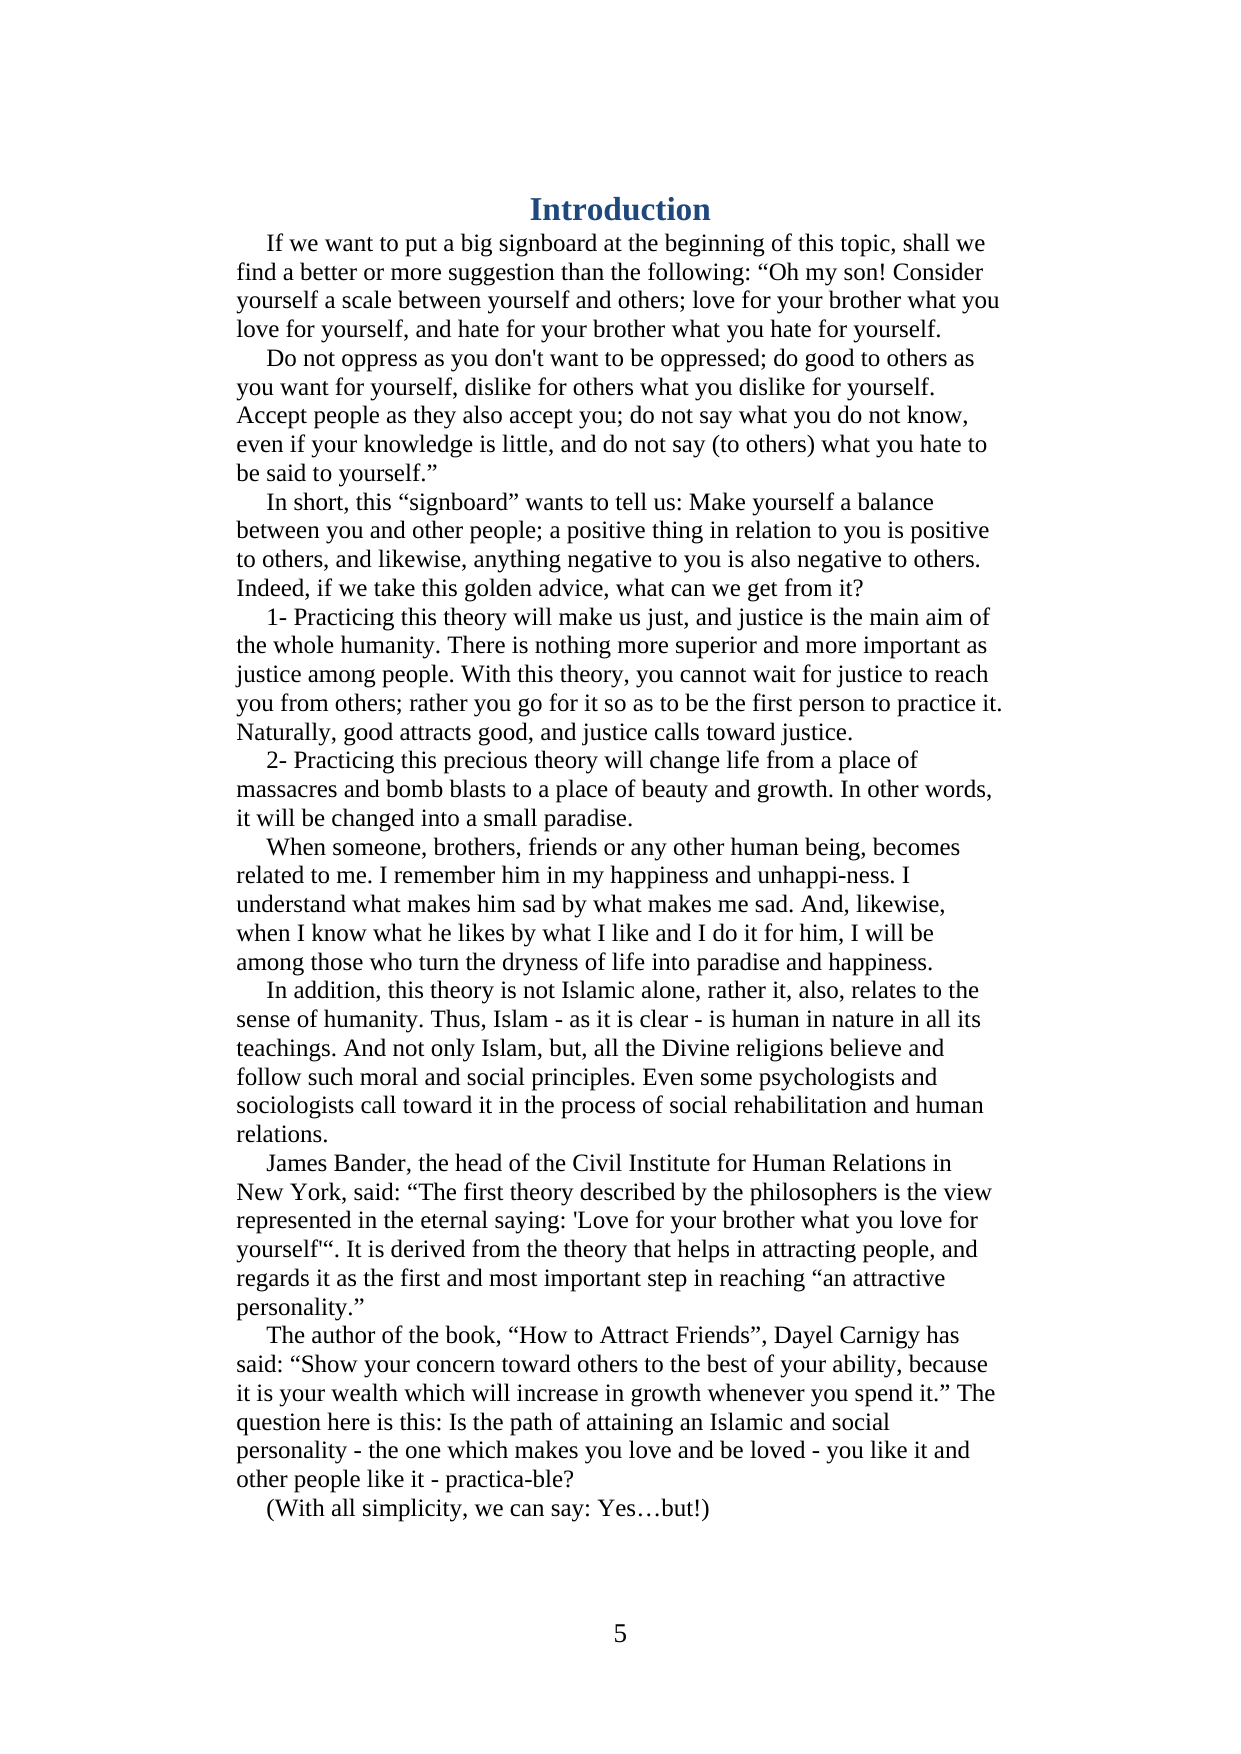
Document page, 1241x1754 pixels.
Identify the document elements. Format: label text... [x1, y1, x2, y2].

text (With all simplicity, we can say: Yes…but!) [236, 1493, 1004, 1522]
text The author of the book, “How to Attract Friends”, Dayel Carnigy has said: “Show your concern toward others to the best of your ability, because it is your wealth which will increase in growth whenever you spend it.” The question here is this: Is the path of attaining an Islamic and social personality - the one which makes you love and be loved - you like it and other people like it - practica-ble? [236, 1321, 1004, 1493]
text In addition, this theory is not Islamic alone, rather it, also, relates to the sense of humanity. Thus, Islam - as it is clear - is human in nature in all its teachings. And not only Islam, but, all the Divine religions believe and follow such moral and social principles. Even some psychologists and sociologists call toward it in the process of social rehabilitation and human relations. [236, 976, 1004, 1148]
text In short, this “signboard” wants to tell us: Make yourself a balance between you and other people; a positive thing in relation to you is positive to others, and likewise, anything negative to you is also negative to others. Indeed, if we take this golden advice, what can we get from it? [236, 487, 1004, 602]
text 1- Practicing this theory will make us just, and justice is the main aim of the whole humanity. There is nothing more superior and more important as justice among people. With this theory, you cannot wait for justice to reach you from others; rather you go for it so as to be the first person to practice it. Naturally, good attracts good, and justice calls toward justice. [236, 602, 1004, 746]
text 2- Practicing this precious theory will change life from a place of massacres and bomb blasts to a place of beauty and growth. In other words, it will be changed into a small paradise. [236, 746, 1004, 832]
text If we want to put a big signboard at the beginning of this topic, shall we find a better or more suggestion than the following: “Oh my son! Consider yourself a scale between yourself and others; love for your brother what you love for yourself, and hate for your brother what you hate for yourself. [236, 228, 1004, 343]
subtitle Introduction [236, 190, 1004, 228]
text James Bander, the head of the Civil Institute for Human Relations in New York, said: “The first theory described by the philosophers is the view represented in the eternal saying: 'Love for your brother what you love for yourself'“. It is derived from the theory that helps in attracting people, and regards it as the first and most important step in reaching “an attractive personality.” [236, 1148, 1004, 1321]
text Do not oppress as you don't want to be oppressed; do good to others as you want for yourself, dislike for others what you dislike for yourself. Accept people as they also accept you; do not say what you do not know, even if your knowledge is little, and do not say (to others) what you hate to be said to yourself.” [236, 343, 1004, 487]
text When someone, brothers, friends or any other human being, becomes related to me. I remember him in my happiness and unhappi-ness. I understand what makes him sad by what makes me sad. And, likewise, when I know what he likes by what I like and I do it for him, I will be among those who turn the dryness of life into paradise and happiness. [236, 832, 1004, 976]
